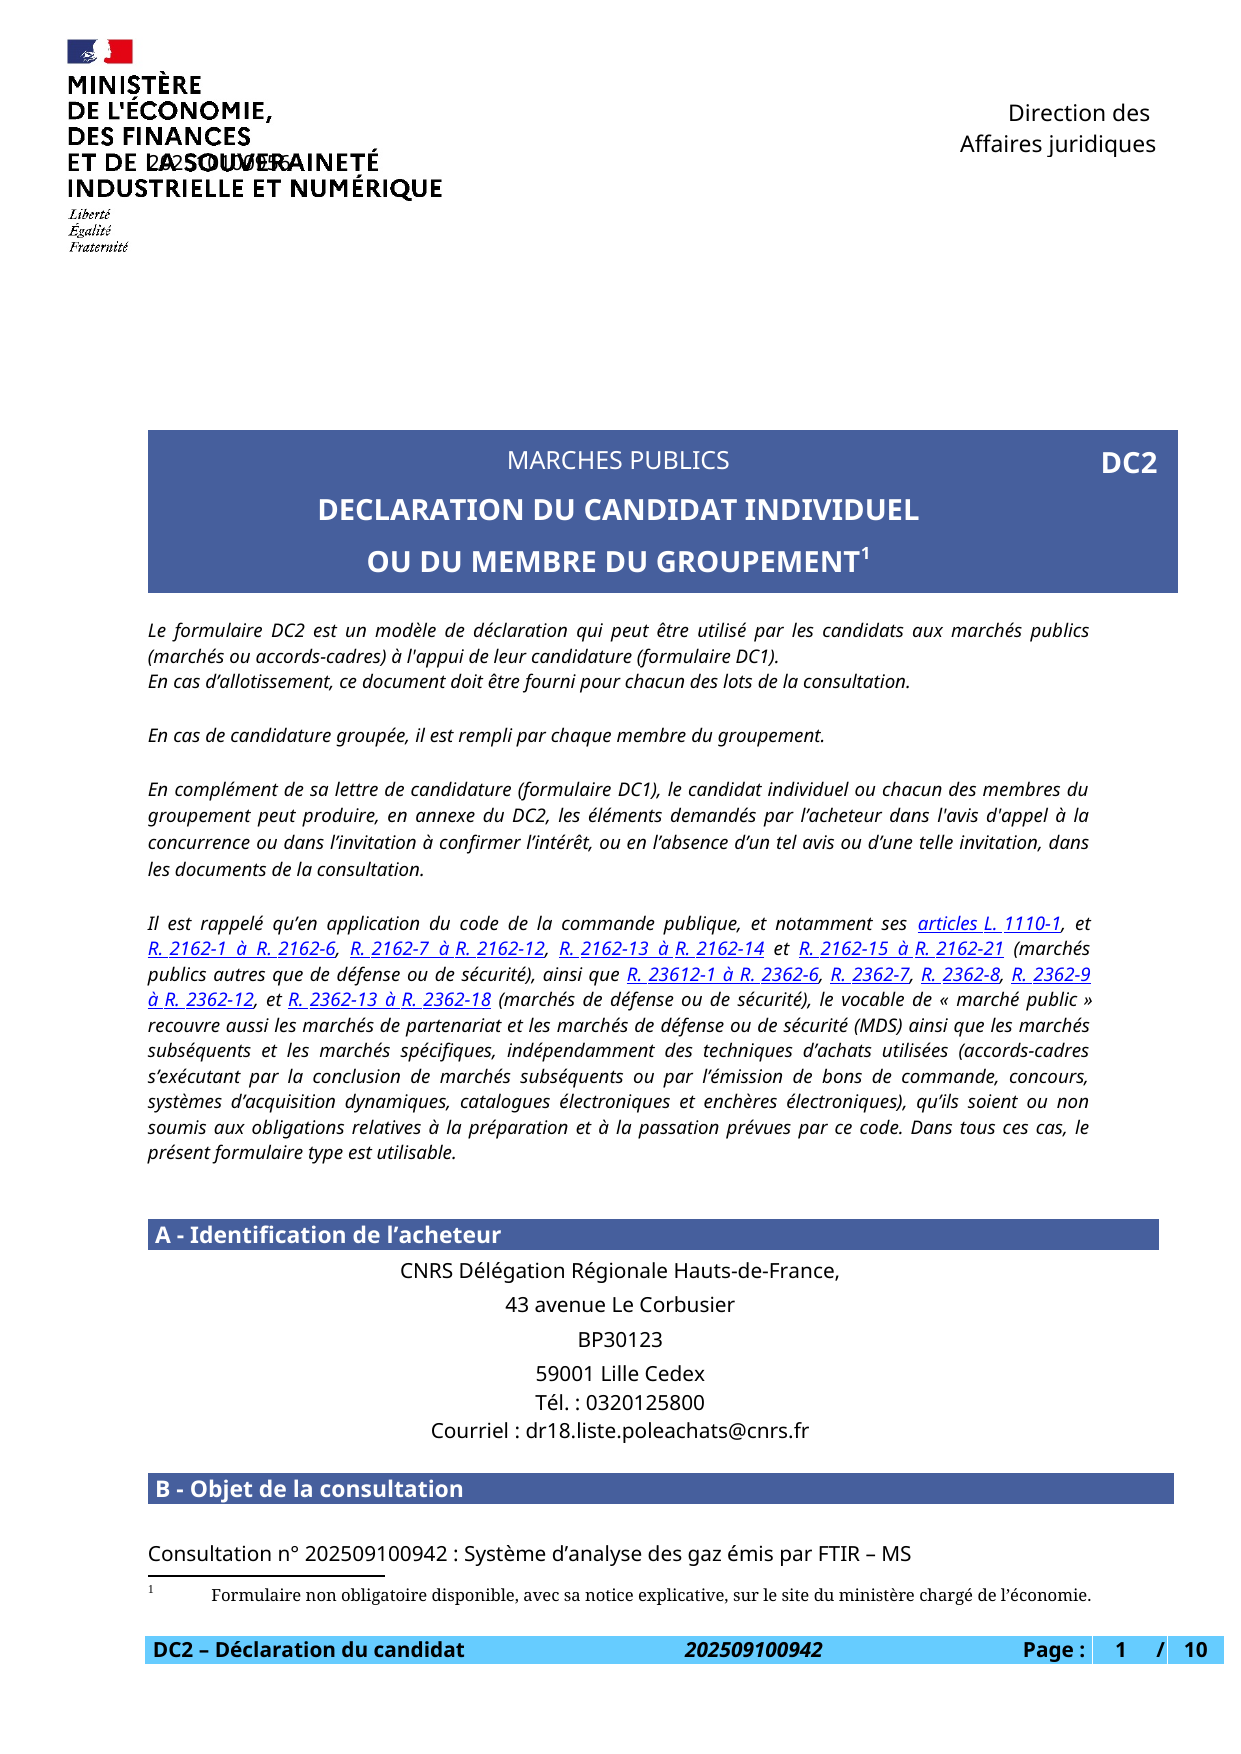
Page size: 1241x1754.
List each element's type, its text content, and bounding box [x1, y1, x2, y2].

subtitle En cas d’allotissement, ce document doit être fourni pour chacun des lots de la consultation. [148, 668, 1093, 694]
subtitle Le formulaire DC2 est un modèle de déclaration qui peut être utilisé par les candidats aux marchés publics (marchés ou accords-cadres) à l'appui de leur candidature (formulaire DC1). [148, 617, 1093, 668]
table_header A - Identification de l’acheteur [148, 1219, 1159, 1250]
text BP30123 [148, 1325, 1093, 1353]
subtitle Il est rappelé qu’en application du code de la commande publique, et notamment ses articles L. 1110-1, et R. 2162-1 à R. 2162-6, R. 2162-7 à R. 2162-12, R. 2162-13 à R. 2162-14 et R. 2162-15 à R. 2162-21 (marchés publics autres que de défense ou de sécurité), ainsi que R. 23612-1 à R. 2362-6, R. 2362-7, R. 2362-8, R. 2362-9 à R. 2362-12, et R. 2362-13 à R. 2362-18 (marchés de défense ou de sécurité), le vocable de « marché public » recouvre aussi les marchés de partenariat et les marchés de défense ou de sécurité (MDS) ainsi que les marchés subséquents et les marchés spécifiques, indépendamment des techniques d’achats utilisées (accords-cadres s’exécutant par la conclusion de marchés subséquents ou par l’émission de bons de commande, concours, systèmes d’acquisition dynamiques, catalogues électroniques et enchères électroniques), qu’ils soient ou non soumis aux obligations relatives à la préparation et à la passation prévues par ce code. Dans tous ces cas, le présent formulaire type est utilisable. [148, 910, 1093, 1165]
table_header B - Objet de la consultation [148, 1473, 1174, 1504]
text En cas de candidature groupée, il est rempli par chaque membre du groupement. [148, 722, 1093, 748]
picture [44, 17, 465, 275]
table_header MARCHES PUBLICS DECLARATION DU candidat INDIVIDUEL OU DU MEMBRE DU GROUPEMENT [148, 430, 1089, 593]
table_header DC2 [1089, 430, 1178, 593]
text Tél. : 0320125800 [148, 1388, 1093, 1416]
text Courriel : dr18.liste.poleachats@cnrs.fr [148, 1416, 1093, 1444]
text CNRS Délégation Régionale Hauts-de-France, [148, 1256, 1093, 1284]
text 202510100956 [148, 148, 291, 176]
list Consultation n° 202509100942 : Système d’analyse des gaz émis par FTIR – MS [148, 1539, 1093, 1568]
text 59001 Lille Cedex [148, 1359, 1093, 1388]
text 43 avenue Le Corbusier [148, 1291, 1093, 1319]
text En complément de sa lettre de candidature (formulaire DC1), le candidat individuel ou chacun des membres du groupement peut produire, en annexe du DC2, les éléments demandés par l’acheteur dans l'avis d'appel à la concurrence ou dans l’invitation à confirmer l’intérêt, ou en l’absence d’un tel avis ou d’une telle invitation, dans les documents de la consultation. [148, 776, 1093, 881]
